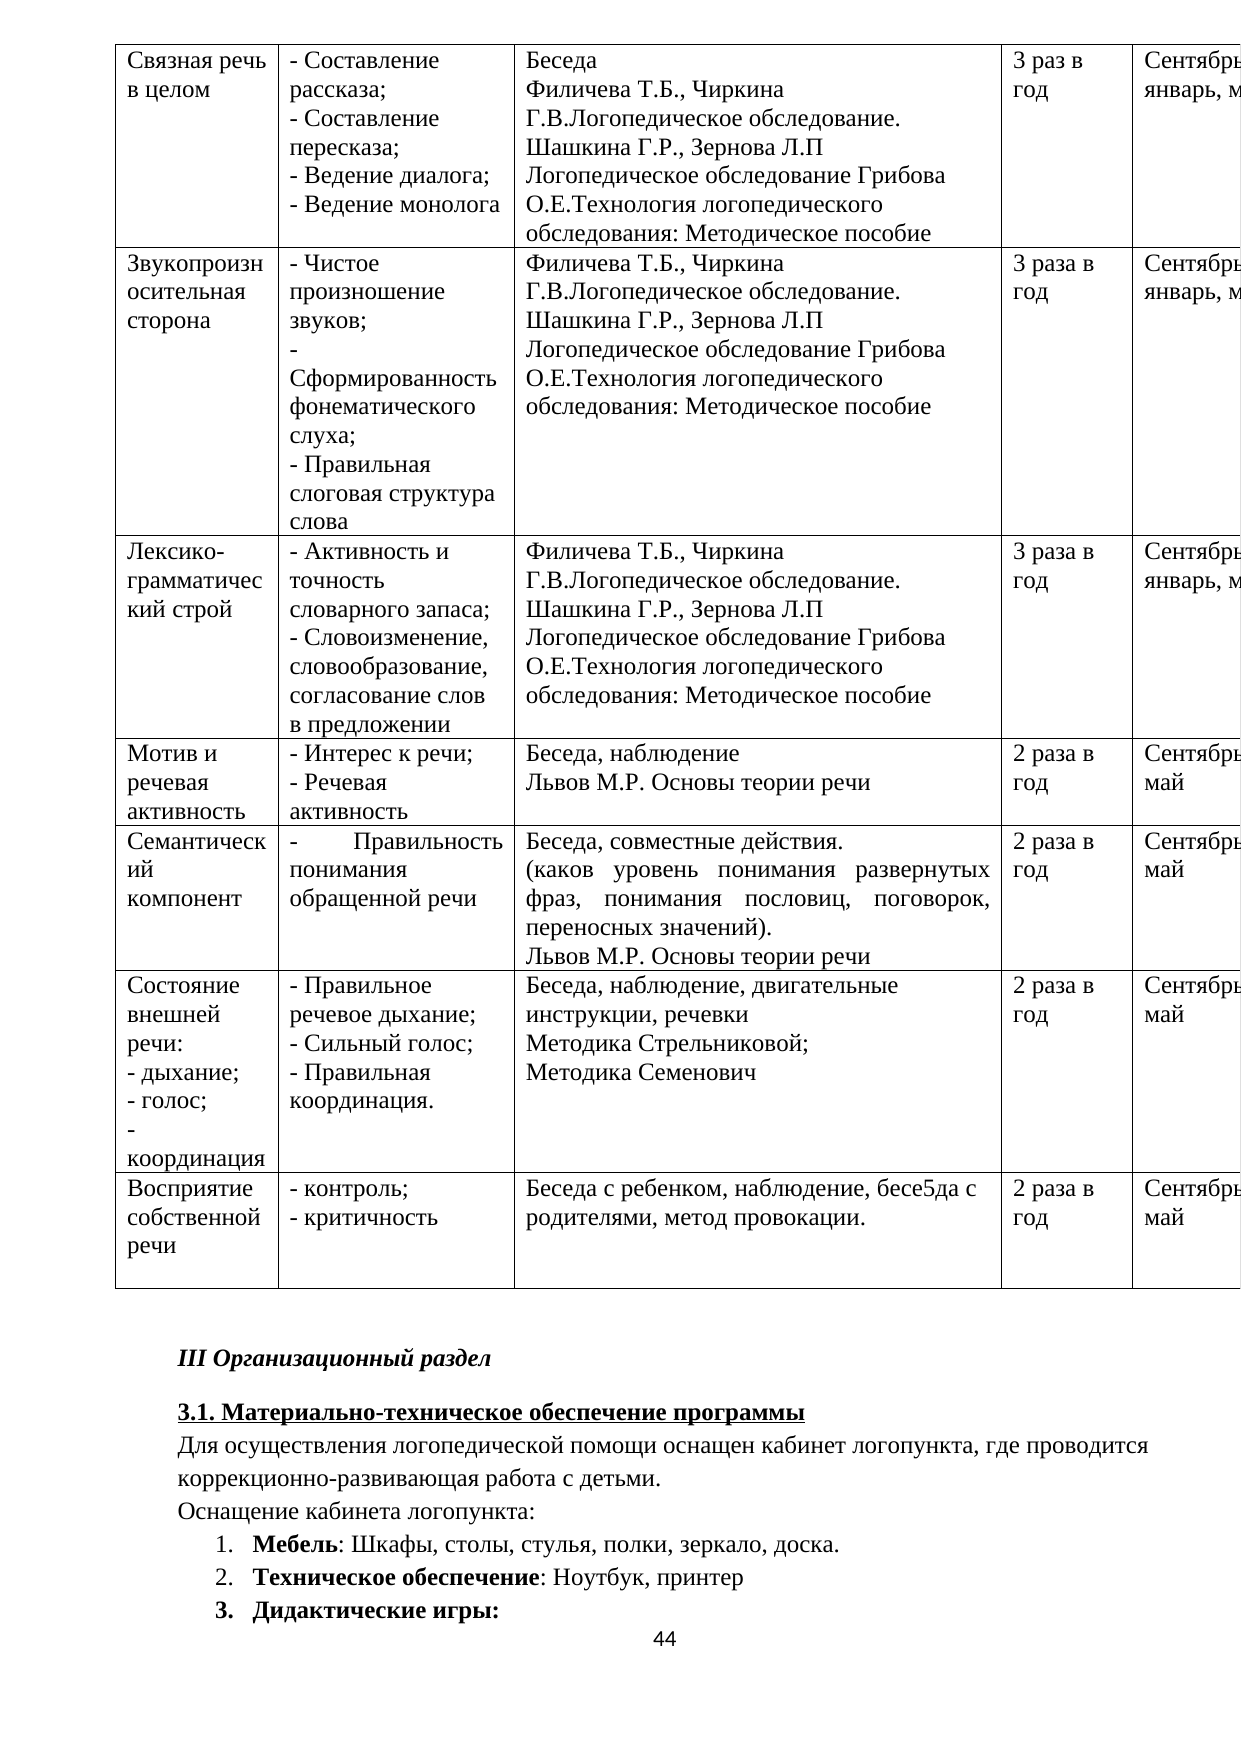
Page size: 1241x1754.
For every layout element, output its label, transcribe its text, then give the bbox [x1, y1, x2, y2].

table_cell Мотив и речевая активность [116, 739, 278, 825]
table_cell - Интерес к речи; - Речевая активность [279, 739, 514, 825]
table_cell Восприятие собственной речи [116, 1173, 278, 1288]
table_cell Беседа с ребенком, наблюдение, бесе5да с родителями, метод провокации. [515, 1173, 1001, 1288]
list Дидактические игры: [215, 1595, 1152, 1623]
table_cell Сентябрь, январь, май [1133, 248, 1240, 535]
table_cell - Чистое произношение звуков; - Сформированность фонематического слуха; - Правильная слоговая структура слова [279, 248, 514, 535]
table_cell Сентябрь, май [1133, 739, 1240, 825]
table_cell - Правильное речевое дыхание; - Сильный голос; - Правильная координация. [279, 971, 514, 1172]
table_cell - Правильность понимания обращенной речи [279, 826, 514, 969]
list Оснащение кабинета логопункта: [177, 1496, 1152, 1524]
table_cell Сентябрь, январь, май [1133, 536, 1240, 737]
table_cell Беседа Филичева Т.Б., Чиркина Г.В.Логопедическое обследование. Шашкина Г.Р., Зернова Л.П Логопедическое обследование Грибова О.Е.Технология логопедического обследования: Методическое пособие [515, 45, 1001, 247]
table_cell Сентябрь, май [1133, 826, 1240, 969]
table_cell 2 раза в год [1002, 1173, 1132, 1288]
list Техническое обеспечение: Ноутбук, принтер [215, 1562, 1152, 1591]
table_cell Филичева Т.Б., Чиркина Г.В.Логопедическое обследование. Шашкина Г.Р., Зернова Л.П Логопедическое обследование Грибова О.Е.Технология логопедического обследования: Методическое пособие [515, 536, 1001, 737]
table_cell Беседа, совместные действия. (каков уровень понимания развернутых фраз, понимания пословиц, поговорок, переносных значений). Львов М.Р. Основы теории речи [515, 826, 1001, 969]
text III Организационный раздел [177, 1343, 1152, 1372]
table_cell Беседа, наблюдение, двигательные инструкции, речевки Методика Стрельниковой; Методика Семенович [515, 971, 1001, 1172]
table_cell Сентябрь, май [1133, 971, 1240, 1172]
table_cell 2 раза в год [1002, 826, 1132, 969]
table_cell - контроль; - критичность [279, 1173, 514, 1288]
list Для осуществления логопедической помощи оснащен кабинет логопункта, где проводится коррекционно-развивающая работа с детьми. [177, 1430, 1152, 1491]
list 3.1. Материально-техническое обеспечение программы [177, 1397, 1152, 1425]
table_cell - Составление рассказа; - Составление пересказа; - Ведение диалога; - Ведение монолога [279, 45, 514, 247]
table_cell Лексико-грамматический строй [116, 536, 278, 737]
list Мебель: Шкафы, столы, стулья, полки, зеркало, доска. [215, 1529, 1152, 1557]
table_cell Сентябрь, январь, май [1133, 45, 1240, 247]
table_cell Беседа, наблюдение Львов М.Р. Основы теории речи [515, 739, 1001, 825]
table_cell 3 раза в год [1002, 536, 1132, 737]
table_cell 2 раза в год [1002, 739, 1132, 825]
table_cell Сентябрь, май [1133, 1173, 1240, 1288]
table_cell 3 раз в год [1002, 45, 1132, 247]
table_cell Звукопроизносительная сторона [116, 248, 278, 535]
table_cell 3 раза в год [1002, 248, 1132, 535]
table_cell Филичева Т.Б., Чиркина Г.В.Логопедическое обследование. Шашкина Г.Р., Зернова Л.П Логопедическое обследование Грибова О.Е.Технология логопедического обследования: Методическое пособие [515, 248, 1001, 535]
table_cell - Активность и точность словарного запаса; - Словоизменение, словообразование, согласование слов в предложении [279, 536, 514, 737]
table_cell Семантический компонент [116, 826, 278, 969]
table_cell Состояние внешней речи: - дыхание; - голос; - координация [116, 971, 278, 1172]
table_cell Связная речь в целом [116, 45, 278, 247]
table_cell 2 раза в год [1002, 971, 1132, 1172]
